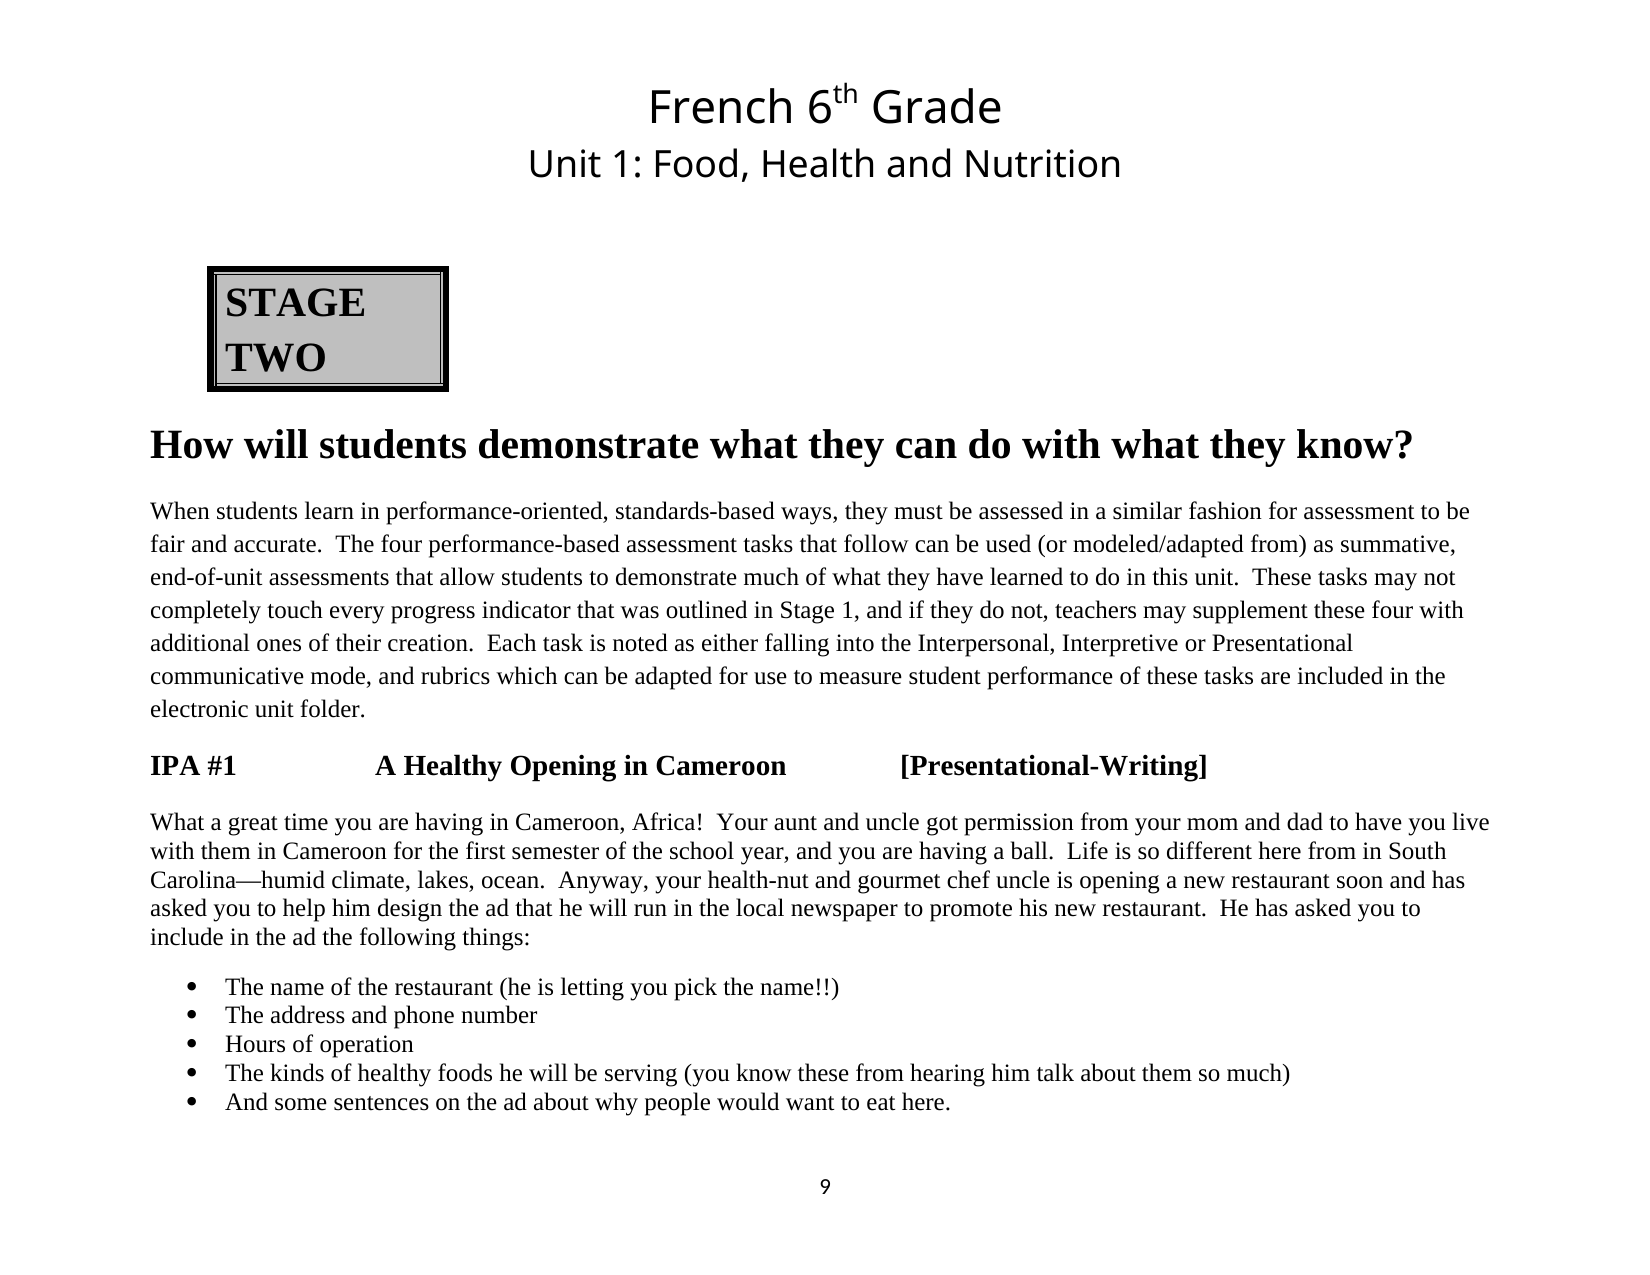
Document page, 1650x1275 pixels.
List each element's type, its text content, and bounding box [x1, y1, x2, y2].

list The kinds of healthy foods he will be serving (you know these from hearing him talk about them so much) [187, 1058, 1500, 1087]
text STAGE TWO [217, 275, 440, 383]
text IPA #1 A Healthy Opening in Cameroon [Presentational-Writing] [150, 748, 1500, 781]
list The name of the restaurant (he is letting you pick the name!!) [187, 972, 1500, 1001]
text What a great time you are having in Cameroon, Africa! Your aunt and uncle got permission from your mom and dad to have you live with them in Cameroon for the first semester of the school year, and you are having a ball. Life is so different here from in South Carolina—humid climate, lakes, ocean. Anyway, your health-nut and gourmet chef uncle is opening a new restaurant soon and has asked you to help him design the ad that he will run in the local newspaper to promote his new restaurant. He has asked you to include in the ad the following things: [150, 807, 1500, 951]
list Hours of operation [187, 1029, 1500, 1058]
list And some sentences on the ad about why people would want to eat here. [187, 1087, 1500, 1116]
text When students learn in performance-oriented, standards-based ways, they must be assessed in a similar fashion for assessment to be fair and accurate. The four performance-based assessment tasks that follow can be used (or modeled/adapted from) as summative, end-of-unit assessments that allow students to demonstrate much of what they have learned to do in this unit. These tasks may not completely touch every progress indicator that was outlined in Stage 1, and if they do not, teachers may supplement these four with additional ones of their creation. Each task is noted as either falling into the Interpersonal, Interpretive or Presentational communicative mode, and rubrics which can be adapted for use to measure student performance of these tasks are included in the electronic unit folder. [150, 496, 1500, 723]
list The address and phone number [187, 1001, 1500, 1029]
text How will students demonstrate what they can do with what they know? [150, 420, 1500, 468]
